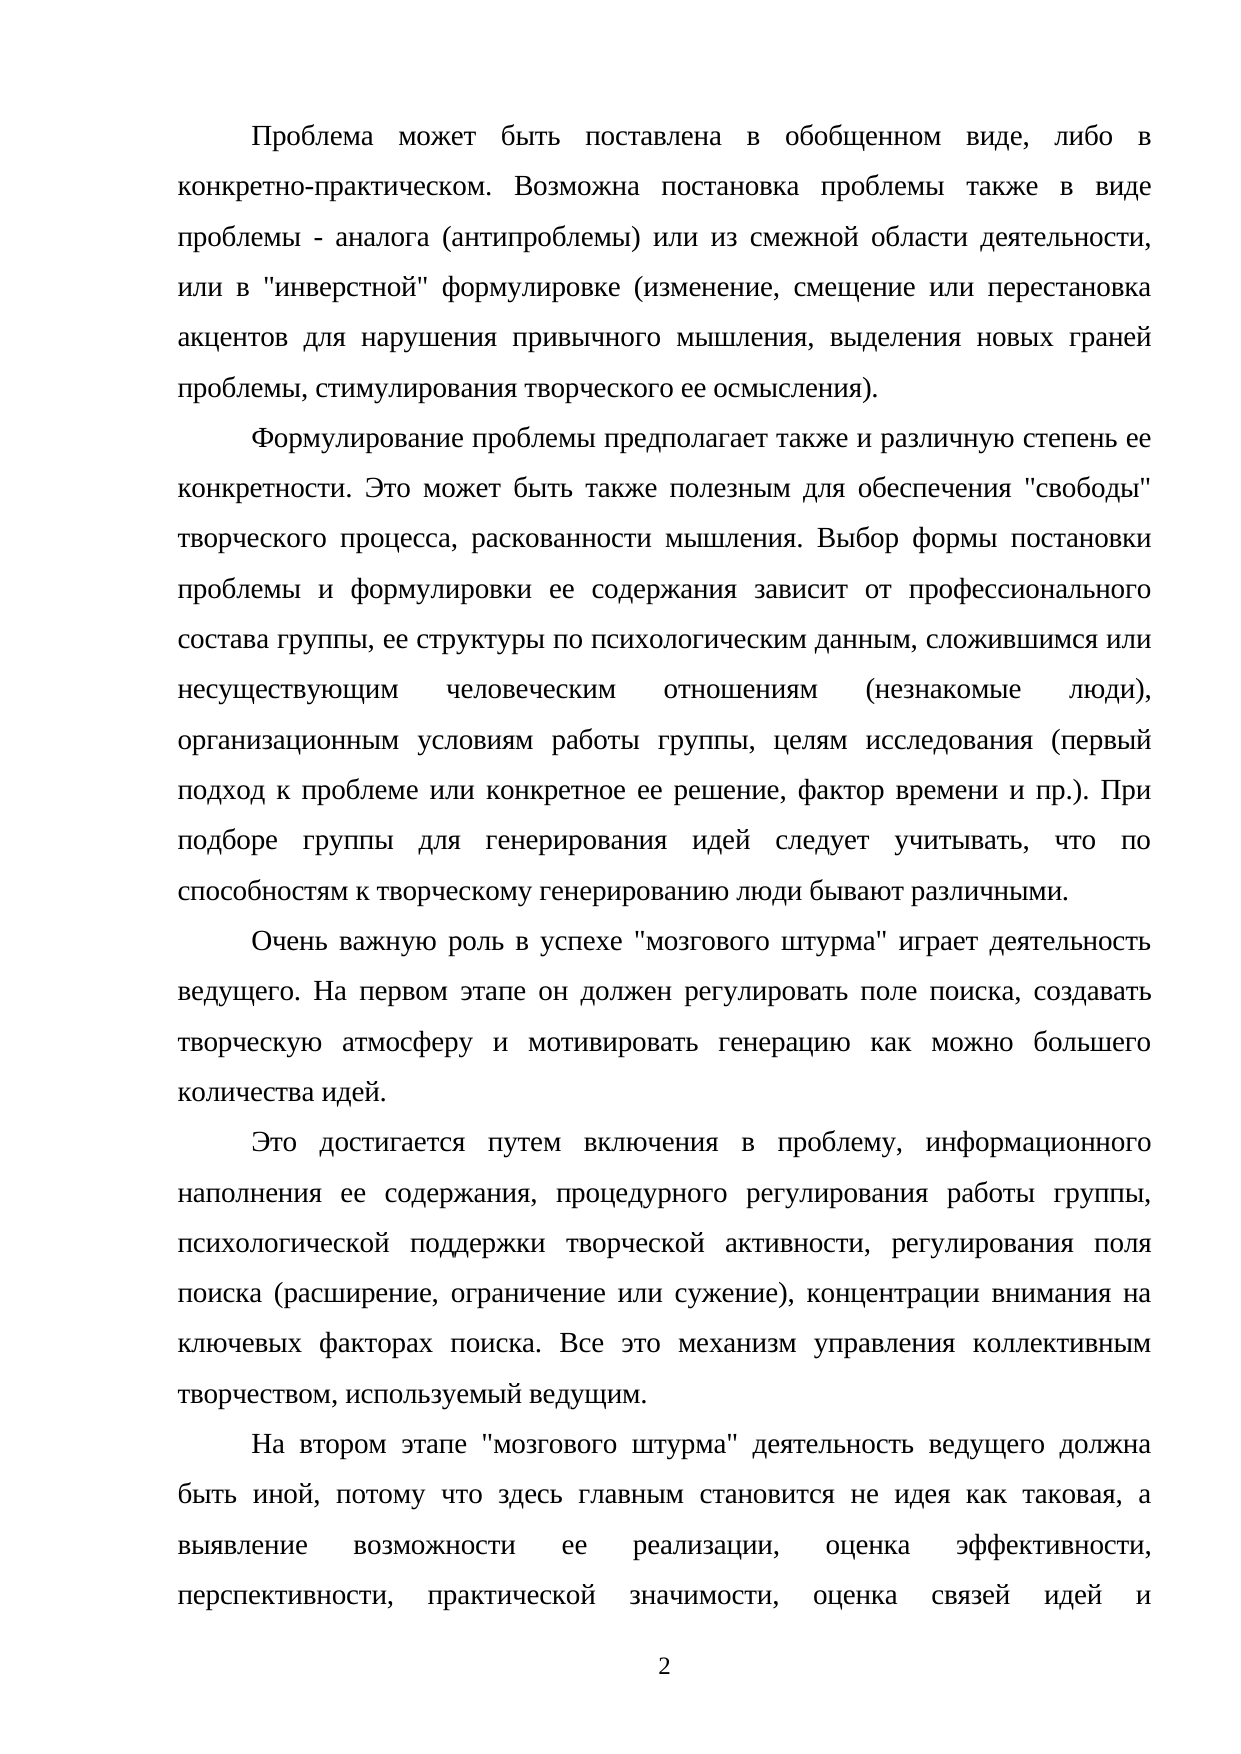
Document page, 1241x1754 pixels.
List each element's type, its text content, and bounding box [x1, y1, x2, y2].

text Это достигается путем включения в проблему, информационного наполнения ее содержания, процедурного регулирования работы группы, психологической поддержки творческой активности, регулирования поля поиска (расширение, ограничение или сужение), концентрации внимания на ключевых факторах поиска. Все это механизм управления коллективным творчеством, используемый ведущим. [177, 1124, 1152, 1409]
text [177, 1426, 1152, 1611]
text Очень важную роль в успехе "мозгового штурма" играет деятельность ведущего. На первом этапе он должен регулировать поле поиска, создавать творческую атмосферу и мотивировать генерацию как можно большего количества идей. [177, 923, 1152, 1108]
text Формулирование проблемы предполагает также и различную степень ее конкретности. Это может быть также полезным для обеспечения "свободы" творческого процесса, раскованности мышления. Выбор формы постановки проблемы и формулировки ее содержания зависит от профессионального состава группы, ее структуры по психологическим данным, сложившимся или несуществующим человеческим отношениям (незнакомые люди), организационным условиям работы группы, целям исследования (первый подход к проблеме или конкретное ее решение, фактор времени и пр.). При подборе группы для генерирования идей следует учитывать, что по способностям к творческому генерированию люди бывают различными. [177, 420, 1152, 906]
text Проблема может быть поставлена в обобщенном виде, либо в конкретно-практическом. Возможна постановка проблемы также в виде проблемы - аналога (антипроблемы) или из смежной области деятельности, или в "инверстной" формулировке (изменение, смещение или перестановка акцентов для нарушения привычного мышления, выделения новых граней проблемы, стимулирования творческого ее осмысления). [177, 118, 1152, 403]
